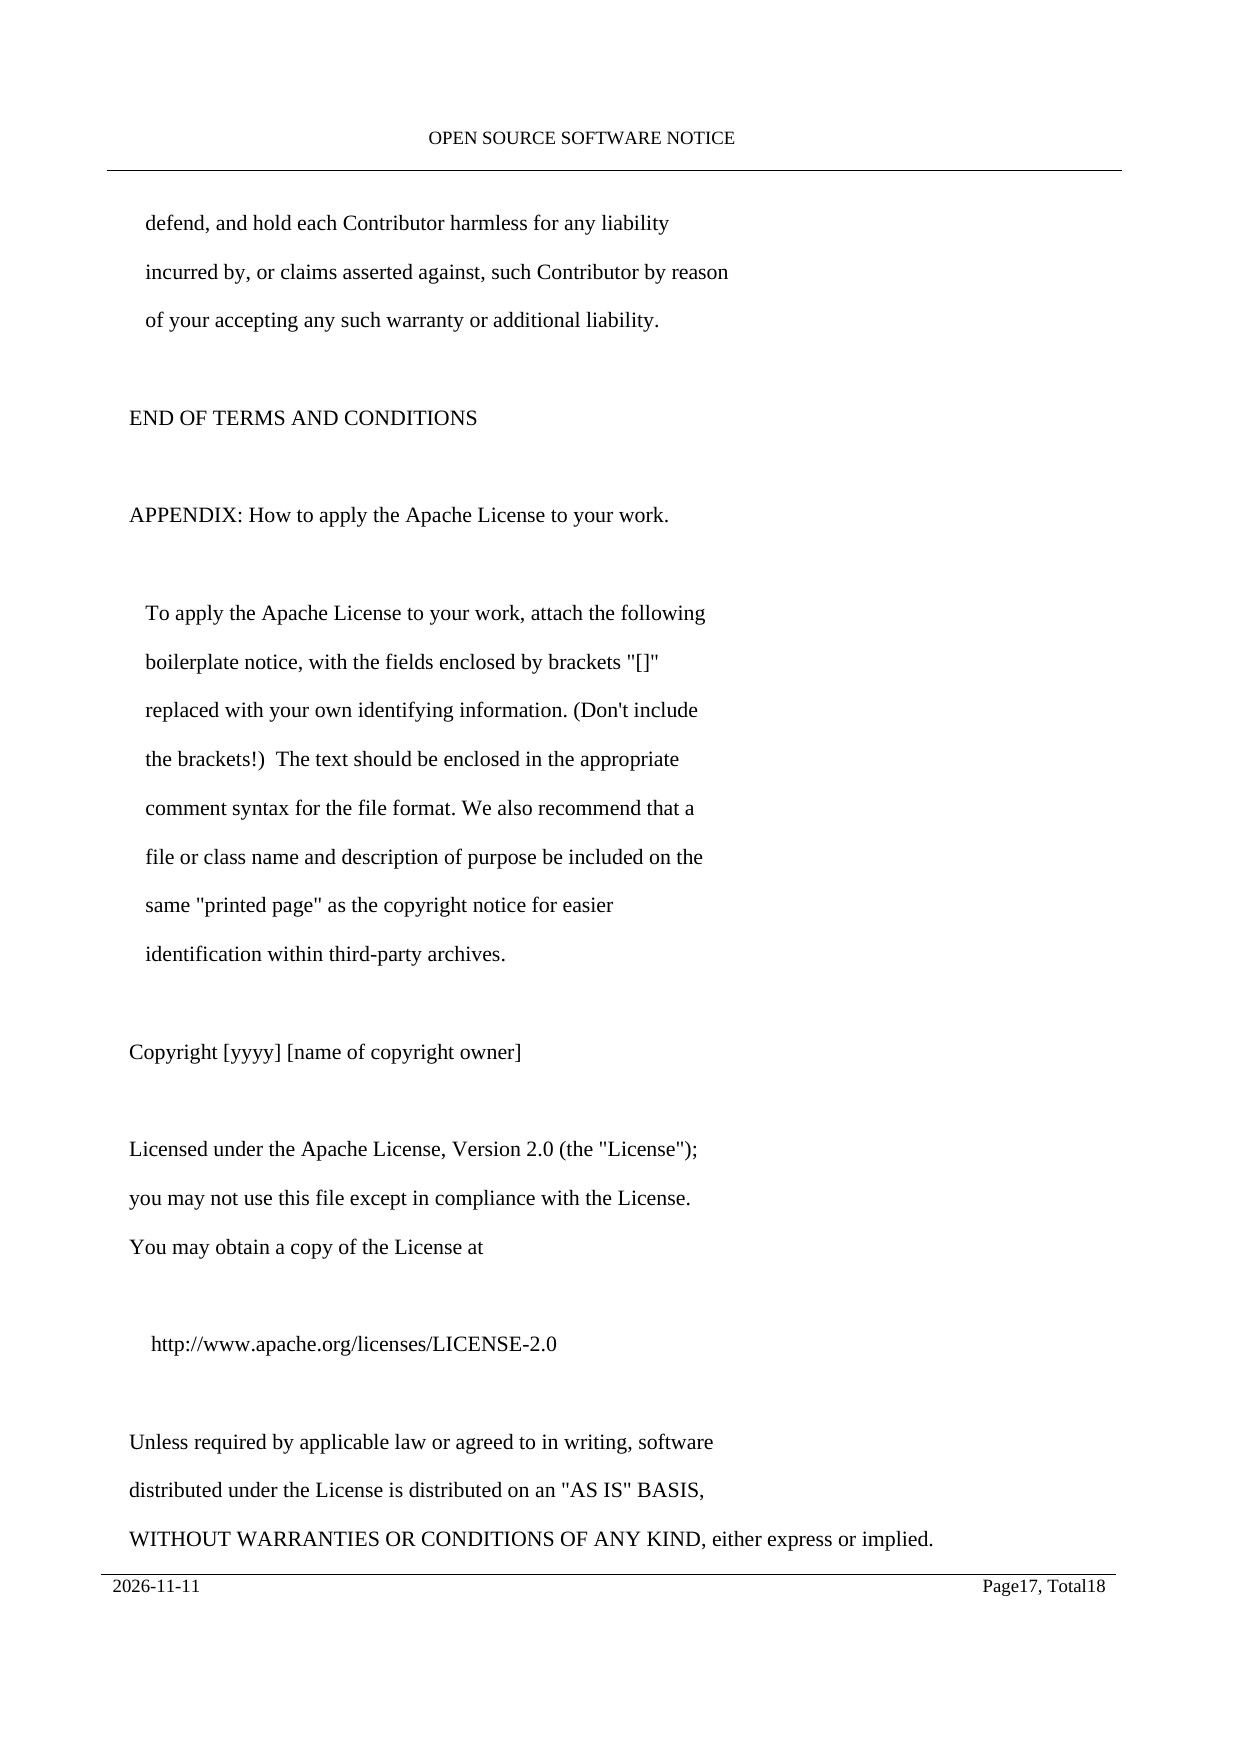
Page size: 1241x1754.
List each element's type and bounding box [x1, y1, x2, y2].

text [112, 206, 1128, 1555]
